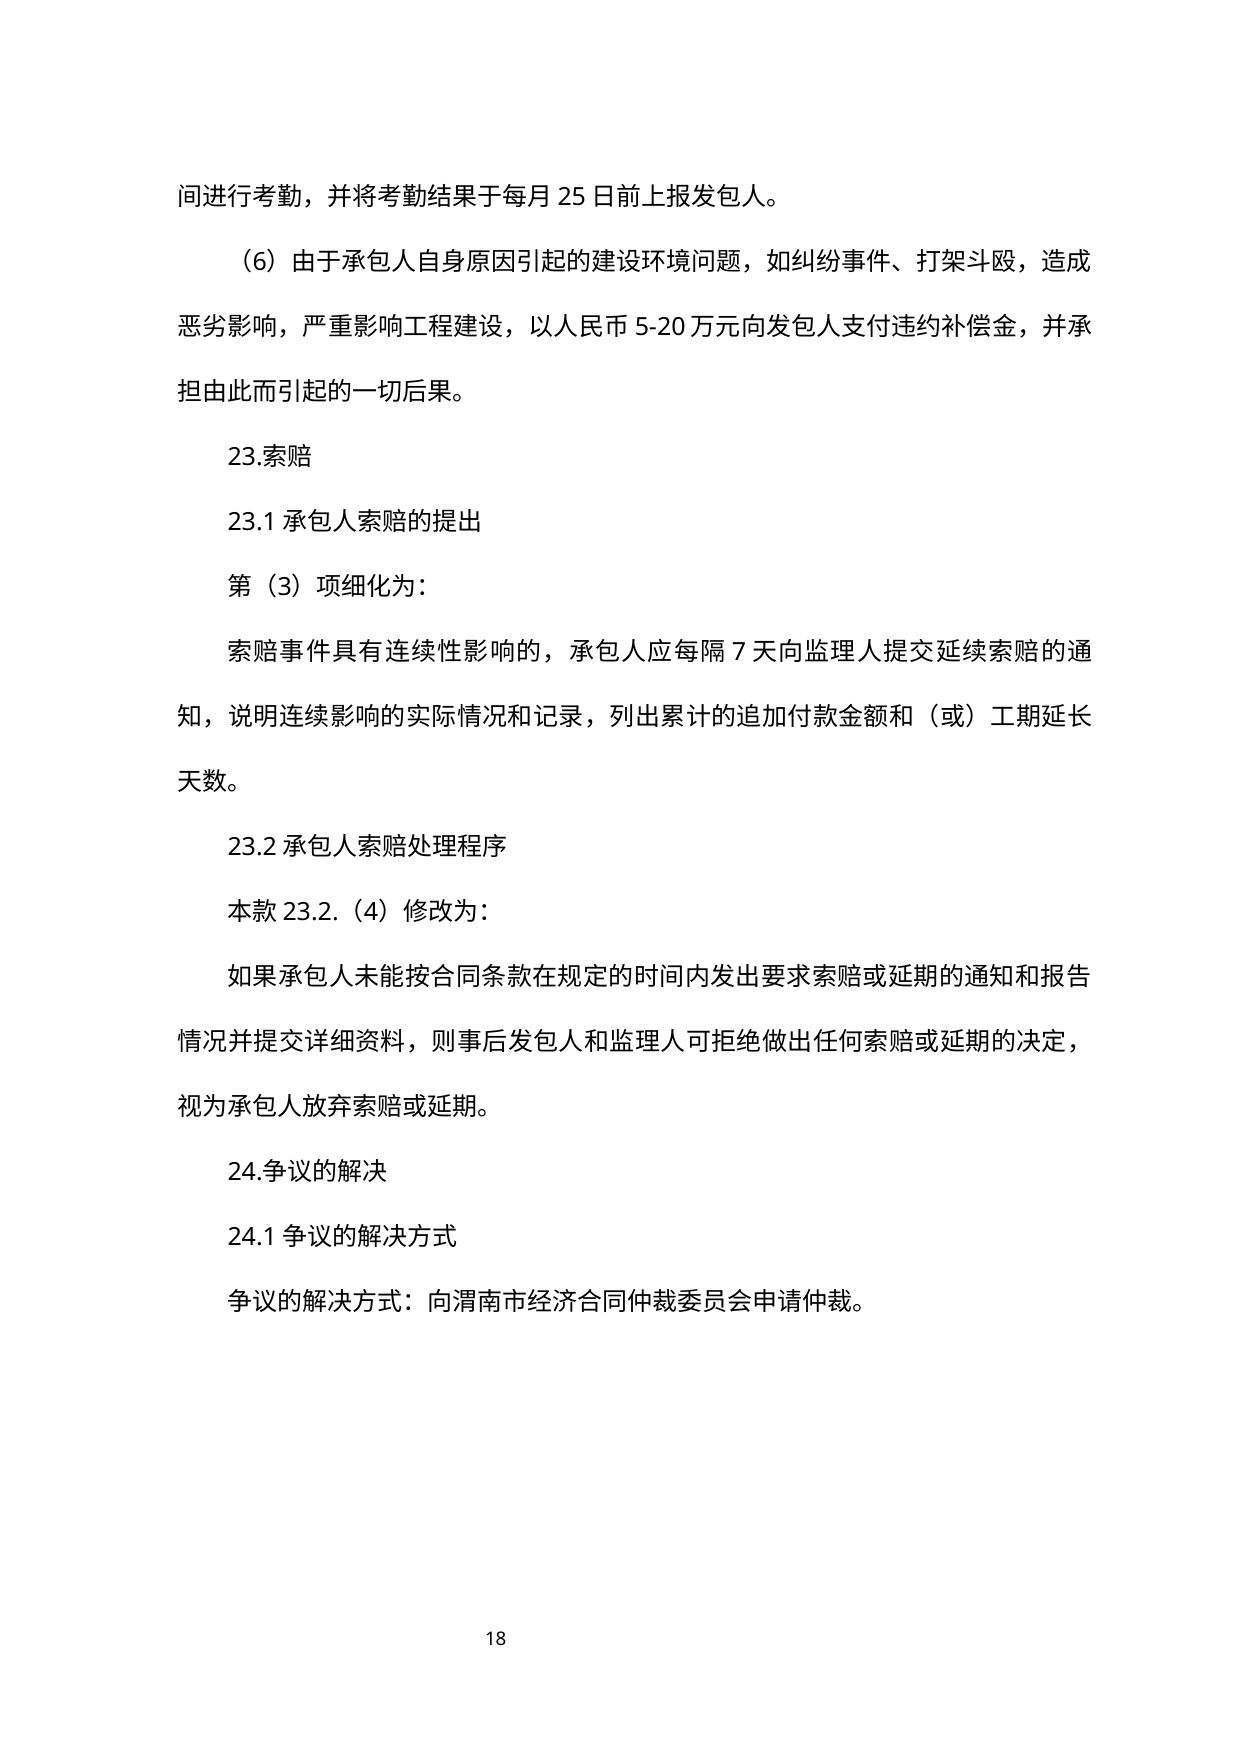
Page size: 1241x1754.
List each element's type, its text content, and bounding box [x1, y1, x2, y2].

text 24.争议的解决 [177, 1137, 1093, 1202]
text 争议的解决方式：向渭南市经济合同仲裁委员会申请仲裁。 [177, 1267, 1093, 1332]
list 由于承包人自身原因引起的建设环境问题，如纠纷事件、打架斗殴，造成恶劣影响，严重影响工程建设，以人民币5-20万元向发包人支付违约补偿金，并承担由此而引起的一切后果。 [177, 227, 1093, 422]
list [177, 162, 1093, 227]
text 23.索赔 [177, 422, 1093, 487]
text 索赔事件具有连续性影响的，承包人应每隔7天向监理人提交延续索赔的通知，说明连续影响的实际情况和记录，列出累计的追加付款金额和（或）工期延长天数。 [177, 617, 1093, 812]
text 第（3）项细化为： [177, 552, 1093, 617]
text 23.1承包人索赔的提出 [177, 487, 1093, 552]
text 24.1争议的解决方式 [177, 1202, 1093, 1267]
text 如果承包人未能按合同条款在规定的时间内发出要求索赔或延期的通知和报告情况并提交详细资料，则事后发包人和监理人可拒绝做出任何索赔或延期的决定，视为承包人放弃索赔或延期。 [177, 942, 1093, 1137]
text 本款23.2.（4）修改为： [177, 877, 1093, 942]
text 23.2承包人索赔处理程序 [177, 812, 1093, 877]
